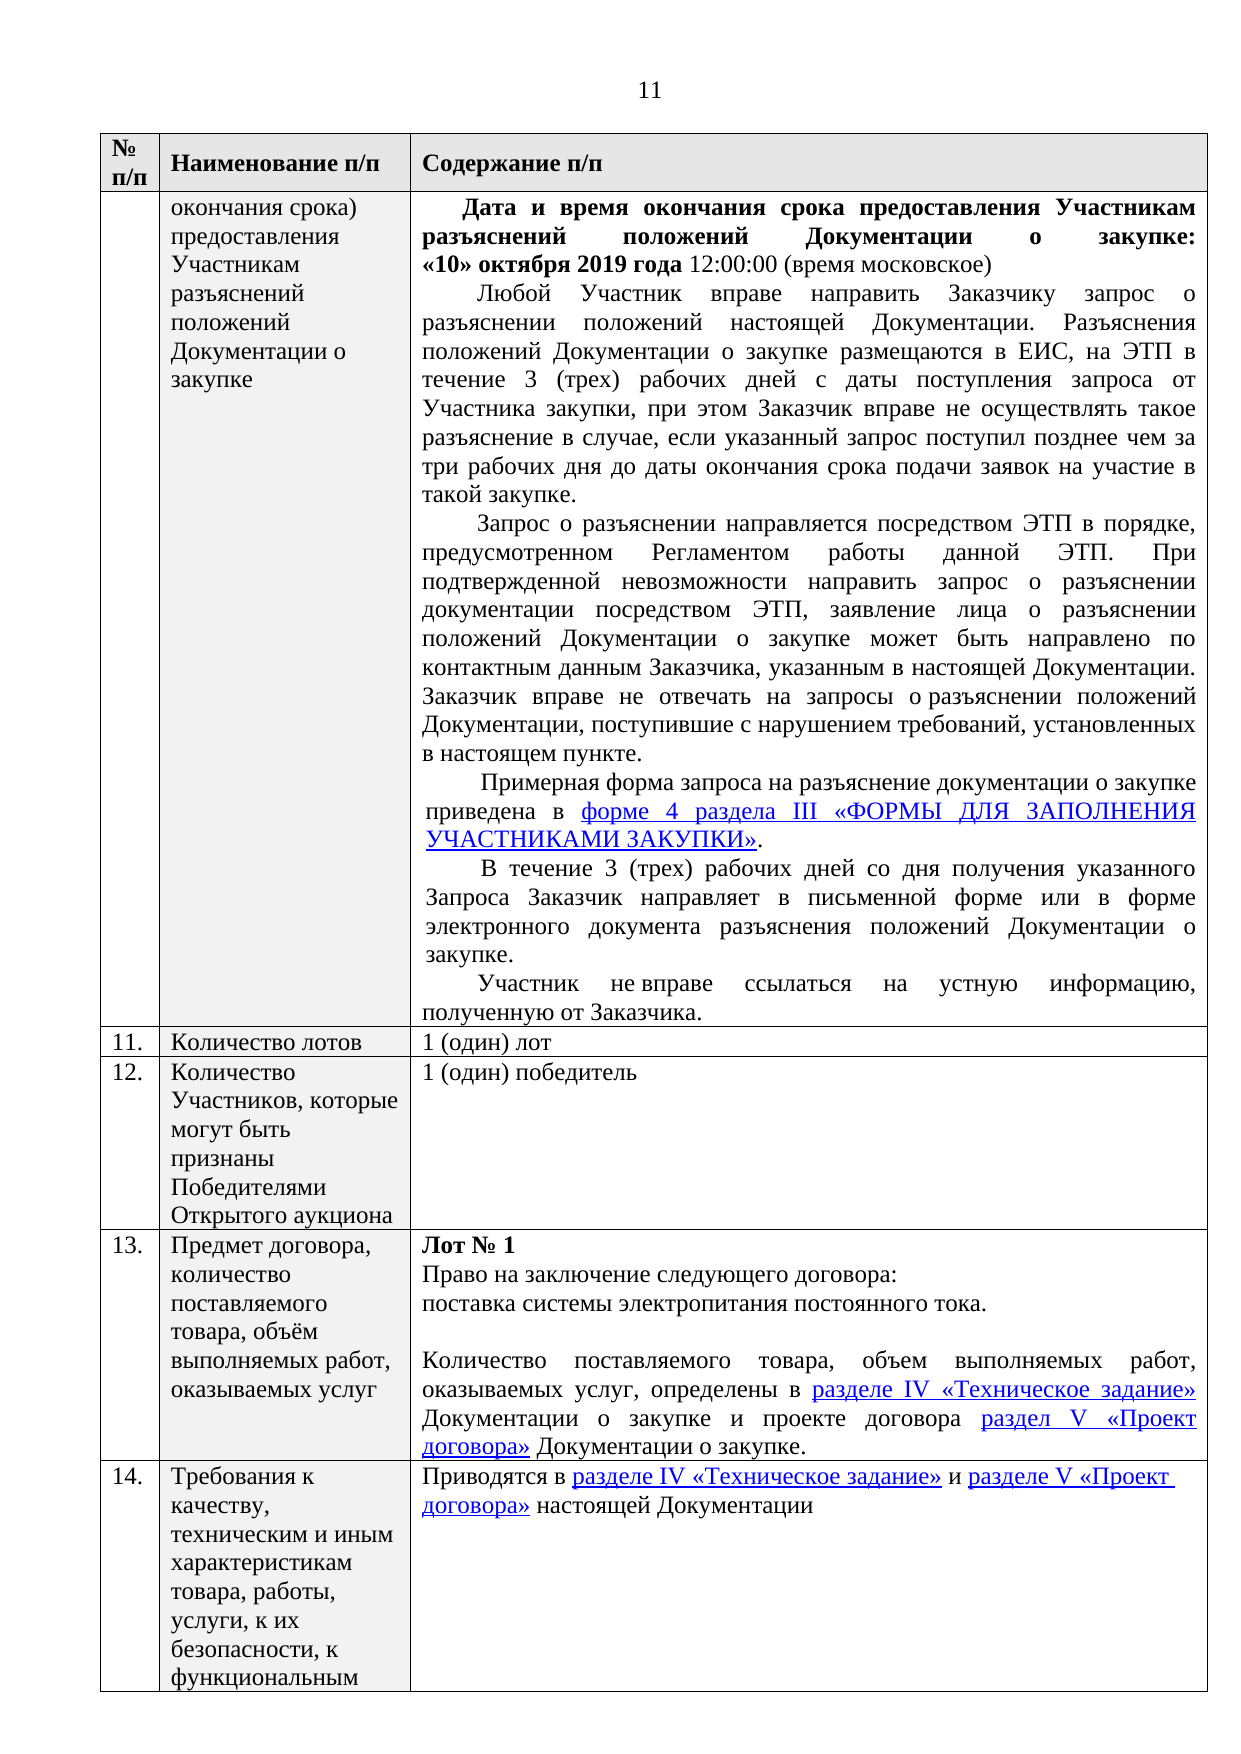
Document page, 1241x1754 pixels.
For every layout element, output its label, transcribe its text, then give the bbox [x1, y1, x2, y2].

table_cell [101, 192, 159, 1026]
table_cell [411, 192, 1207, 1026]
table_cell [101, 1461, 159, 1691]
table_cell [411, 1461, 1207, 1691]
table_cell [101, 1027, 159, 1056]
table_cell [160, 1461, 410, 1691]
table_cell 1 (один) победитель [411, 1057, 1207, 1229]
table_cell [160, 192, 410, 1026]
table_cell Количество лотов [160, 1027, 410, 1056]
table_cell Количество Участников, которые могут быть признаны Победителями Открытого аукциона [160, 1057, 410, 1229]
table_cell Предмет договора, количество поставляемого товара, объём выполняемых работ, оказываемых услуг [160, 1230, 410, 1460]
table_header Содержание п/п [411, 134, 1207, 191]
table_cell Лот № 1 Право на заключение следующего договора: поставка системы электропитания постоянного тока. Количество поставляемого товара, объем выполняемых работ, оказываемых услуг, определены в разделе IV «Техническое задание» Документации о закупке и проекте договора раздел V «Проект договора» Документации о закупке. [411, 1230, 1207, 1460]
table_cell [101, 1230, 159, 1460]
table_header Наименование п/п [160, 134, 410, 191]
table_header № п/п [101, 134, 159, 191]
table_cell 1 (один) лот [411, 1027, 1207, 1056]
table_cell [101, 1057, 159, 1229]
